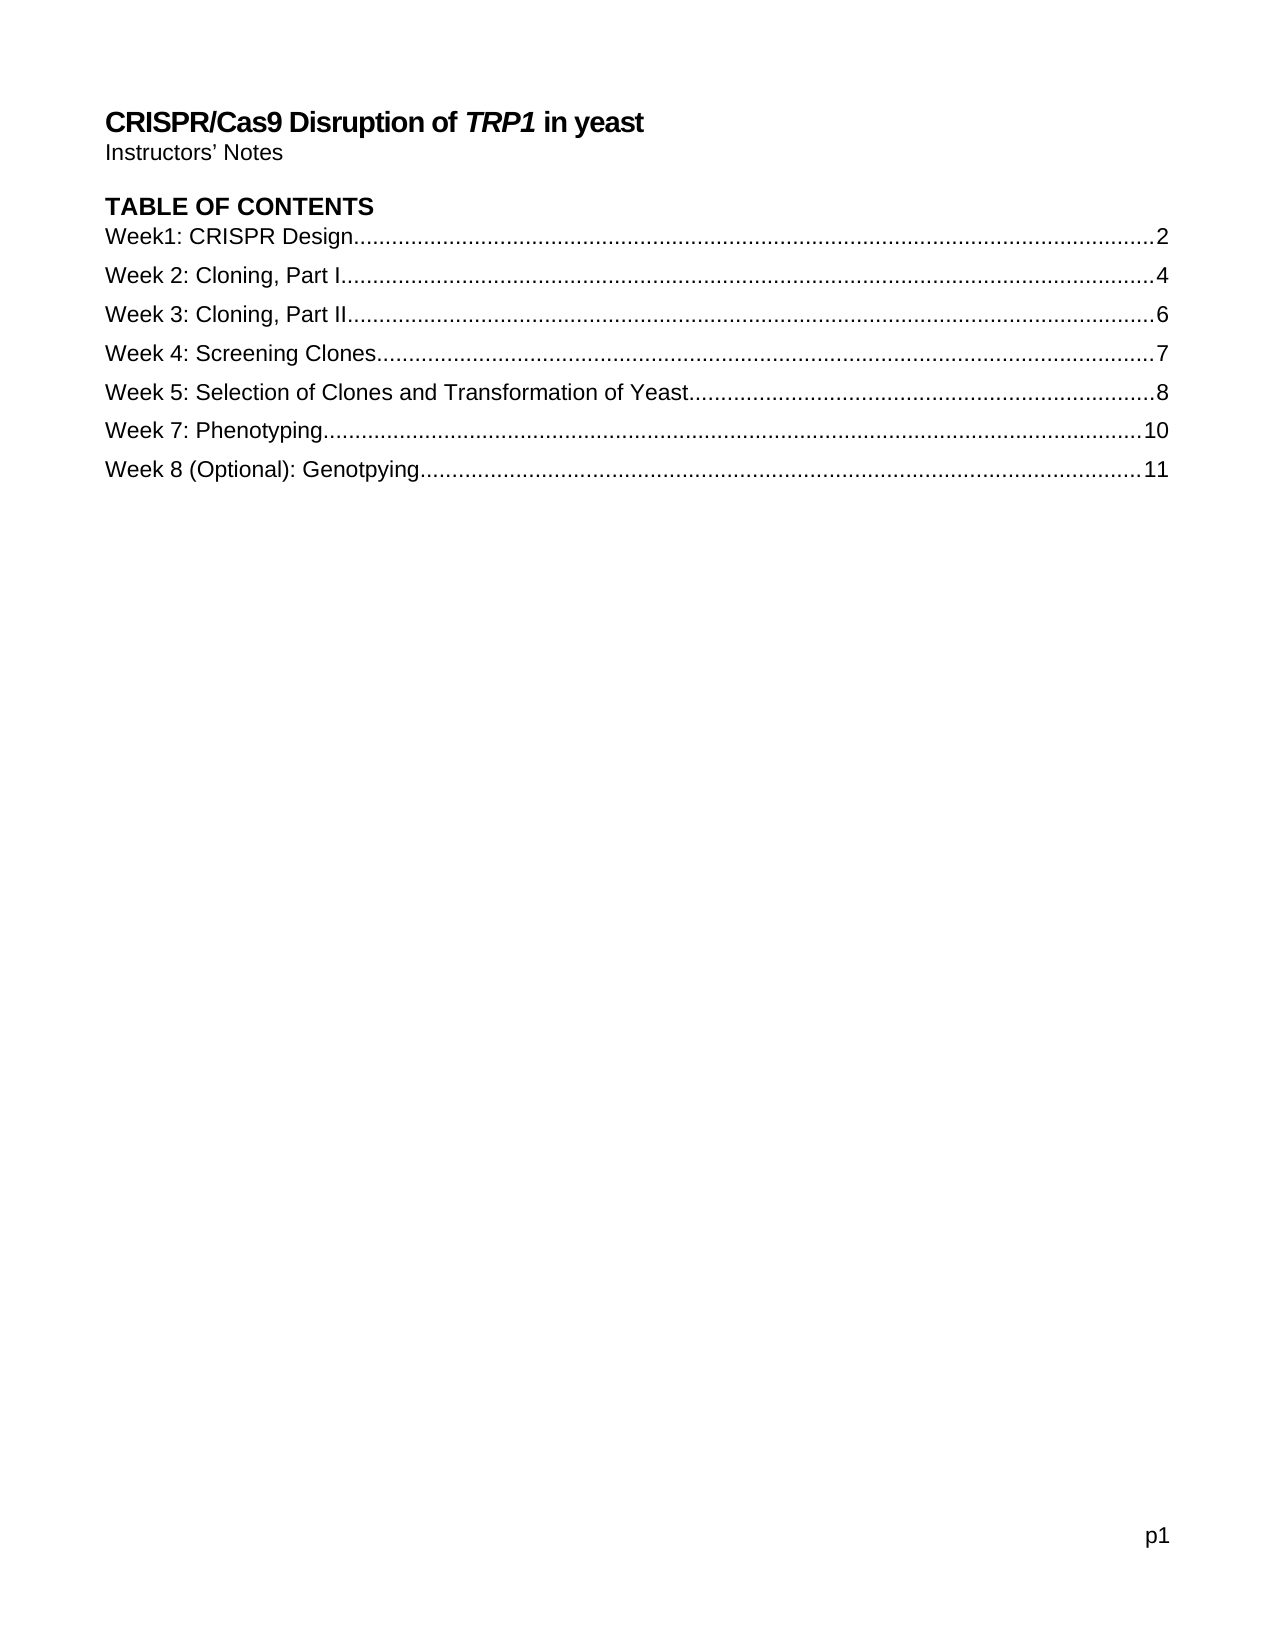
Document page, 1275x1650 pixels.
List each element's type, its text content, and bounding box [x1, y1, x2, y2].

text Instructors’ Notes [105, 138, 1170, 165]
title CRISPR/Cas9 Disruption of TRP1 in yeast [105, 105, 1170, 138]
